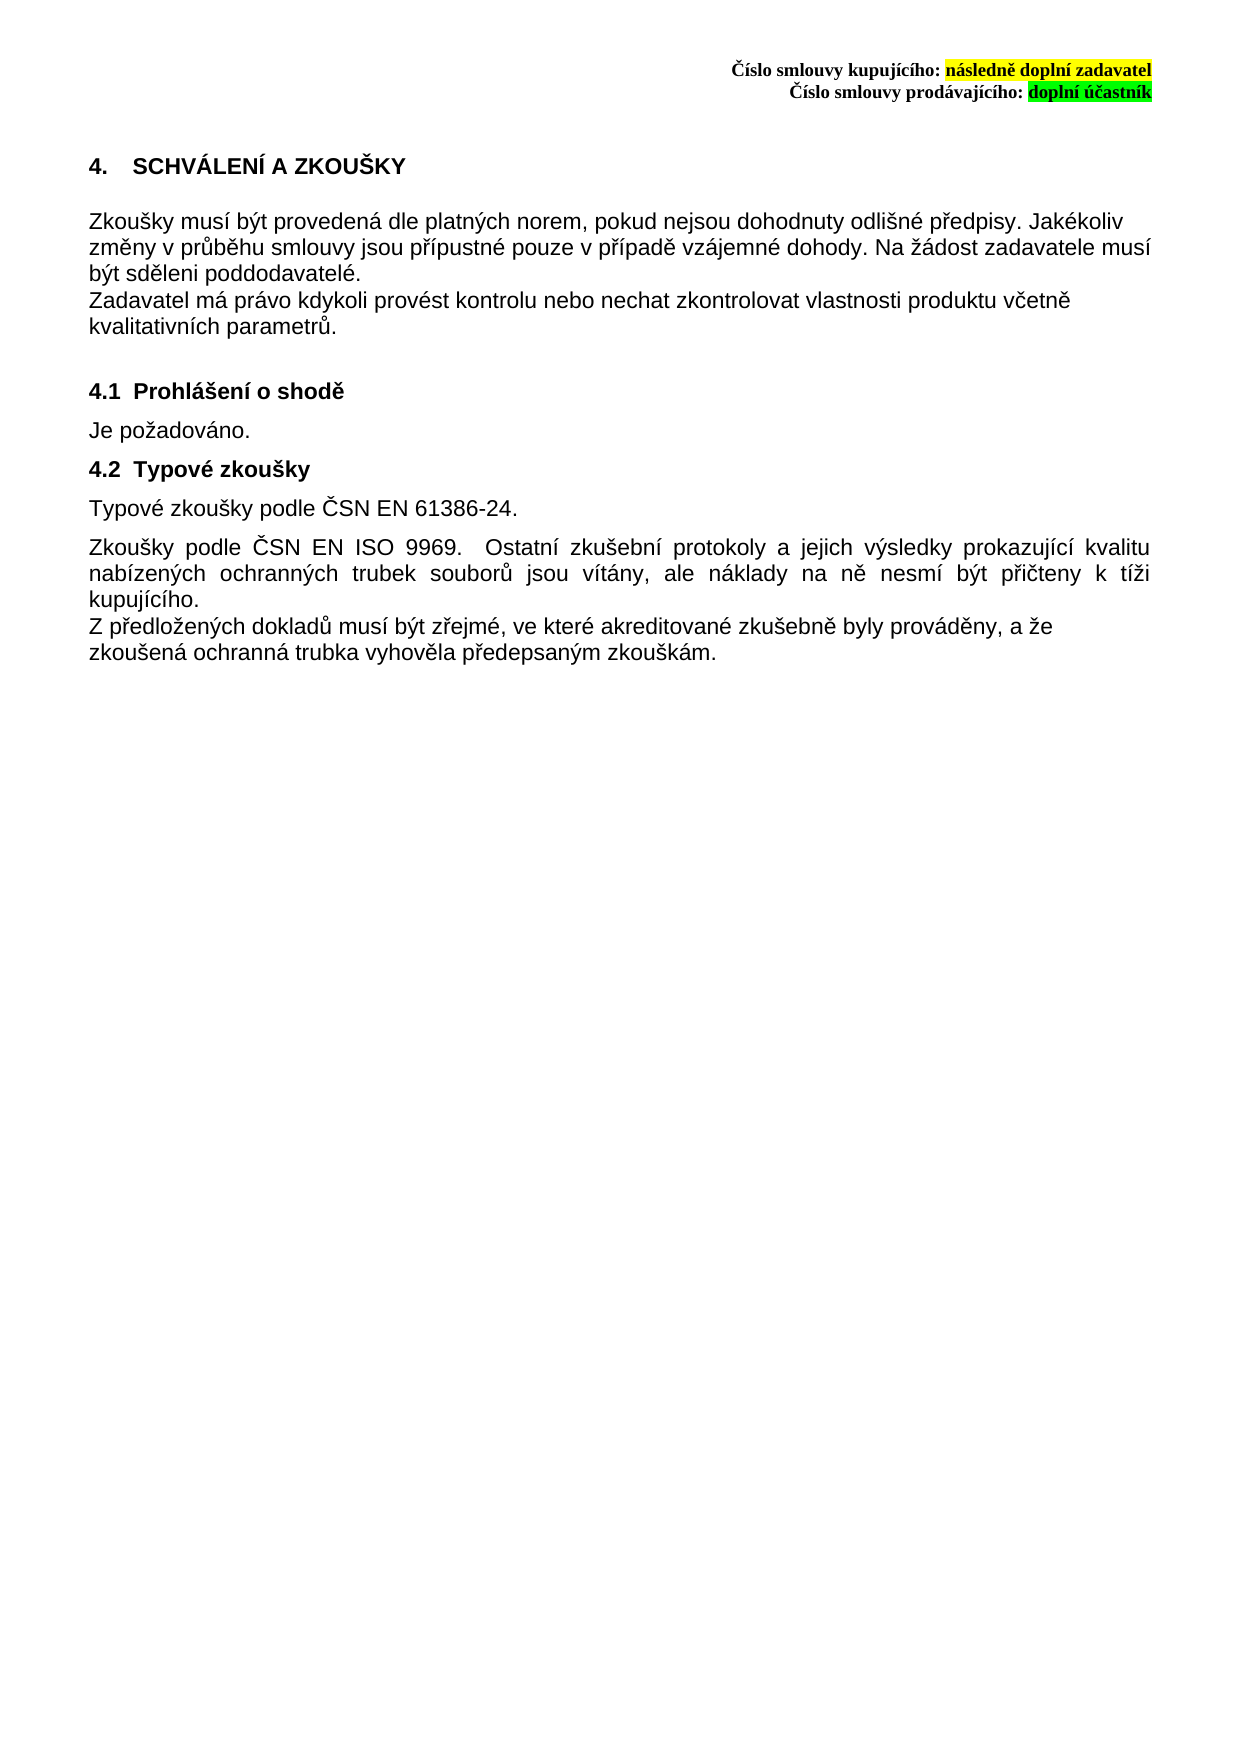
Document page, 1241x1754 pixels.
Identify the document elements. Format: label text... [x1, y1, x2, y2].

text Z předložených dokladů musí být zřejmé, ve které akreditované zkušebně byly prováděny, a že zkoušená ochranná trubka vyhověla předepsaným zkouškám. [89, 613, 1152, 666]
text Zkoušky podle ČSN EN ISO 9969. Ostatní zkušební protokoly a jejich výsledky prokazující kvalitu nabízených ochranných trubek souborů jsou vítány, ale náklady na ně nesmí být přičteny k tíži kupujícího. [89, 534, 1152, 613]
text Typové zkoušky podle ČSN EN 61386-24. [89, 495, 1152, 521]
list Typové zkoušky [89, 456, 1152, 482]
list Prohlášení o shodě [89, 378, 1152, 405]
list Schválení a zkoušky [89, 153, 1152, 179]
text Zkoušky musí být provedená dle platných norem, pokud nejsou dohodnuty odlišné předpisy. Jakékoliv změny v průběhu smlouvy jsou přípustné pouze v případě vzájemné dohody. Na žádost zadavatele musí být sděleni poddodavatelé. [89, 208, 1152, 287]
text Zadavatel má právo kdykoli provést kontrolu nebo nechat zkontrolovat vlastnosti produktu včetně kvalitativních parametrů. [89, 287, 1152, 339]
text Je požadováno. [89, 417, 1152, 443]
